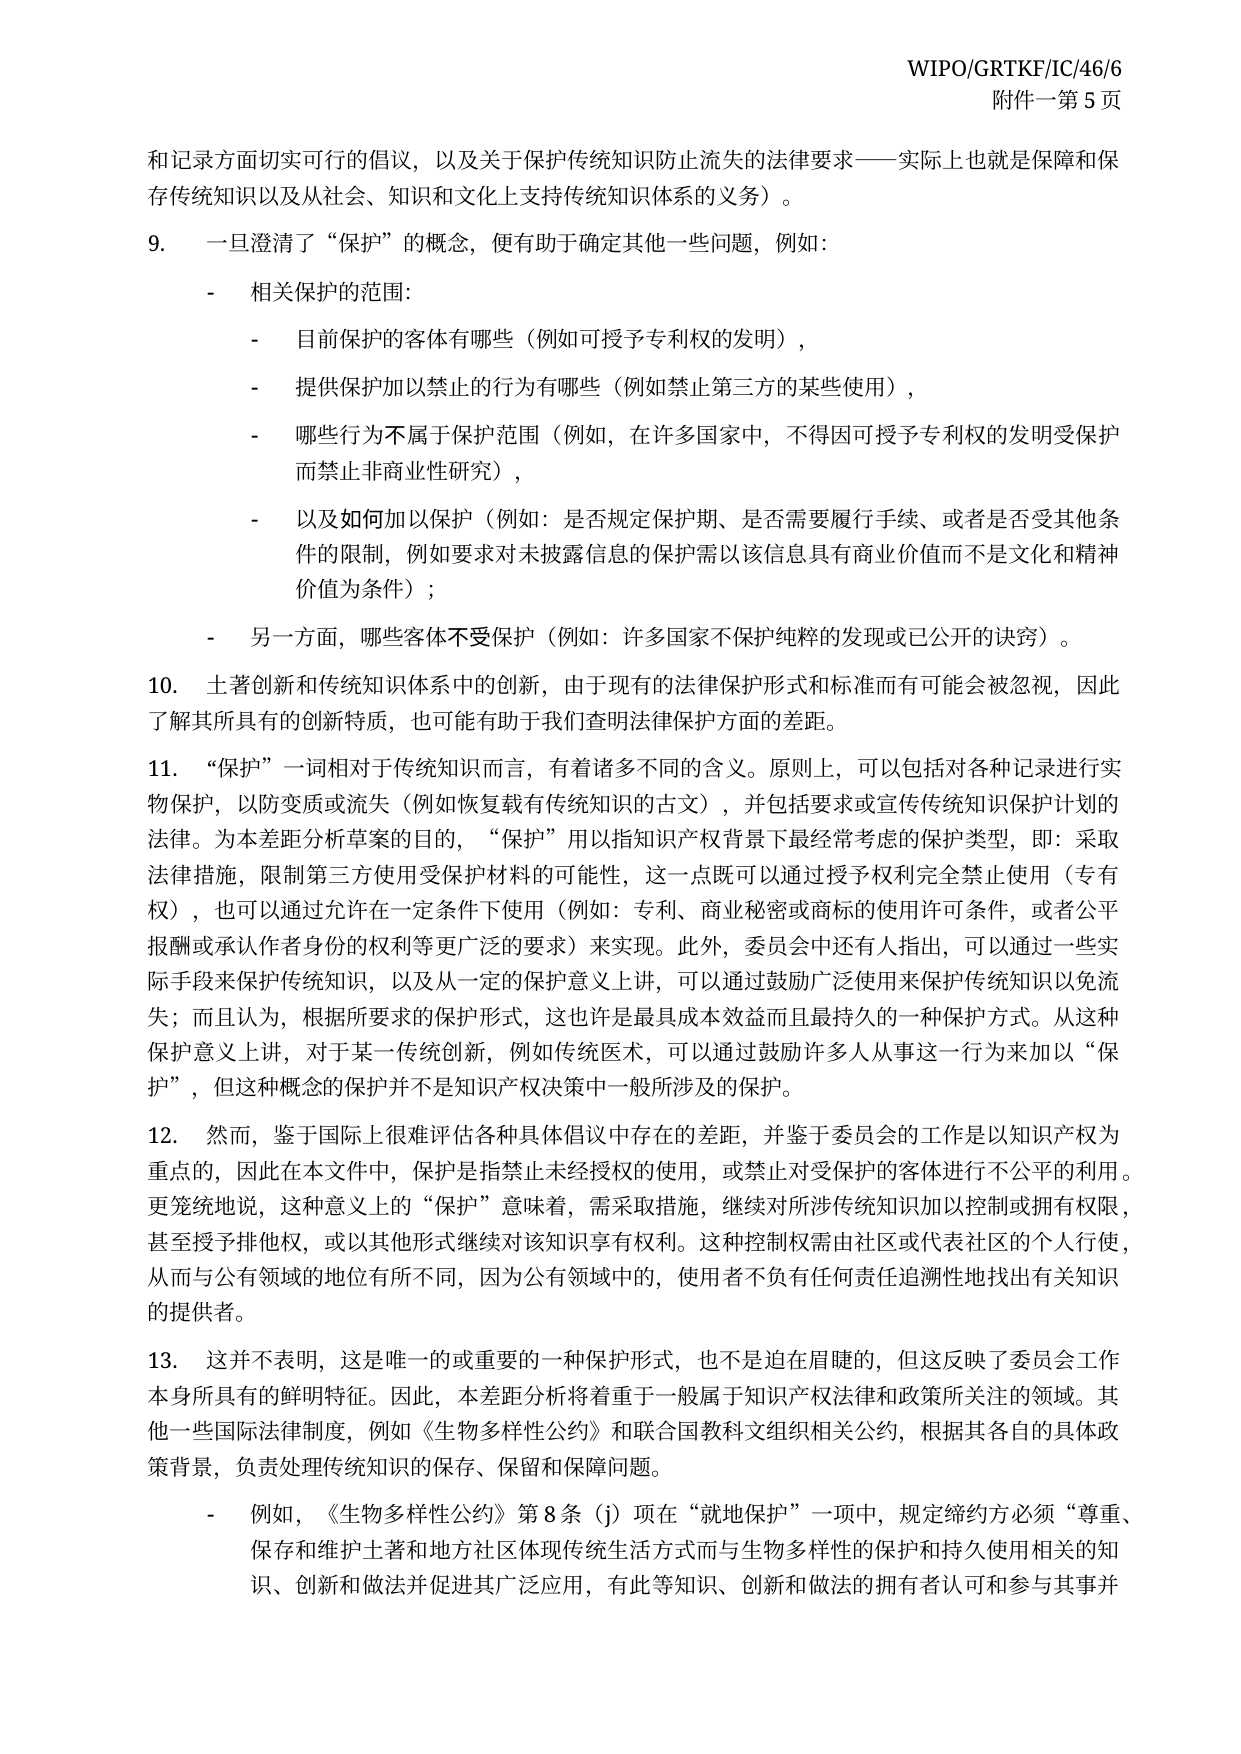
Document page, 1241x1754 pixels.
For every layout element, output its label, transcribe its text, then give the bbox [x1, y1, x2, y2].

list 这并不表明，这是唯一的或重要的一种保护形式，也不是迫在眉睫的，但这反映了委员会工作本身所具有的鲜明特征。因此，本差距分析将着重于一般属于知识产权法律和政策所关注的领域。其他一些国际法律制度，例如《生物多样性公约》和联合国教科文组织相关公约，根据其各自的具体政策背景，负责处理传统知识的保存、保留和保障问题。 [148, 1339, 1122, 1481]
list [148, 139, 1122, 210]
list 提供保护加以禁止的行为有哪些（例如禁止第三方的某些使用）， [251, 367, 1122, 402]
list 目前保护的客体有哪些（例如可授予专利权的发明）， [251, 319, 1122, 354]
list 相关保护的范围： [207, 271, 1122, 306]
list 哪些行为不属于保护范围（例如，在许多国家中，不得因可授予专利权的发明受保护而禁止非商业性研究）， [251, 414, 1122, 485]
list 另一方面，哪些客体不受保护（例如：许多国家不保护纯粹的发现或已公开的诀窍）。 [207, 617, 1122, 652]
list 以及如何加以保护（例如：是否规定保护期、是否需要履行手续、或者是否受其他条件的限制，例如要求对未披露信息的保护需以该信息具有商业价值而不是文化和精神价值为条件）； [251, 498, 1122, 604]
list “保护”一词相对于传统知识而言，有着诸多不同的含义。原则上，可以包括对各种记录进行实物保护，以防变质或流失（例如恢复载有传统知识的古文），并包括要求或宣传传统知识保护计划的法律。为本差距分析草案的目的，“保护”用以指知识产权背景下最经常考虑的保护类型，即：采取法律措施，限制第三方使用受保护材料的可能性，这一点既可以通过授予权利完全禁止使用（专有权），也可以通过允许在一定条件下使用（例如：专利、商业秘密或商标的使用许可条件，或者公平报酬或承认作者身份的权利等更广泛的要求）来实现。此外，委员会中还有人指出，可以通过一些实际手段来保护传统知识，以及从一定的保护意义上讲，可以通过鼓励广泛使用来保护传统知识以免流失；而且认为，根据所要求的保护形式，这也许是最具成本效益而且最持久的一种保护方式。从这种保护意义上讲，对于某一传统创新，例如传统医术，可以通过鼓励许多人从事这一行为来加以“保护”，但这种概念的保护并不是知识产权决策中一般所涉及的保护。 [148, 748, 1122, 1102]
list 然而，鉴于国际上很难评估各种具体倡议中存在的差距，并鉴于委员会的工作是以知识产权为重点的，因此在本文件中，保护是指禁止未经授权的使用，或禁止对受保护的客体进行不公平的利用。更笼统地说，这种意义上的“保护”意味着，需采取措施，继续对所涉传统知识加以控制或拥有权限，甚至授予排他权，或以其他形式继续对该知识享有权利。这种控制权需由社区或代表社区的个人行使，从而与公有领域的地位有所不同，因为公有领域中的，使用者不负有任何责任追溯性地找出有关知识的提供者。 [148, 1114, 1122, 1327]
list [207, 1494, 1122, 1600]
list 土著创新和传统知识体系中的创新，由于现有的法律保护形式和标准而有可能会被忽视，因此了解其所具有的创新特质，也可能有助于我们查明法律保护方面的差距。 [148, 664, 1122, 735]
list 一旦澄清了“保护”的概念，便有助于确定其他一些问题，例如： [148, 223, 1122, 258]
